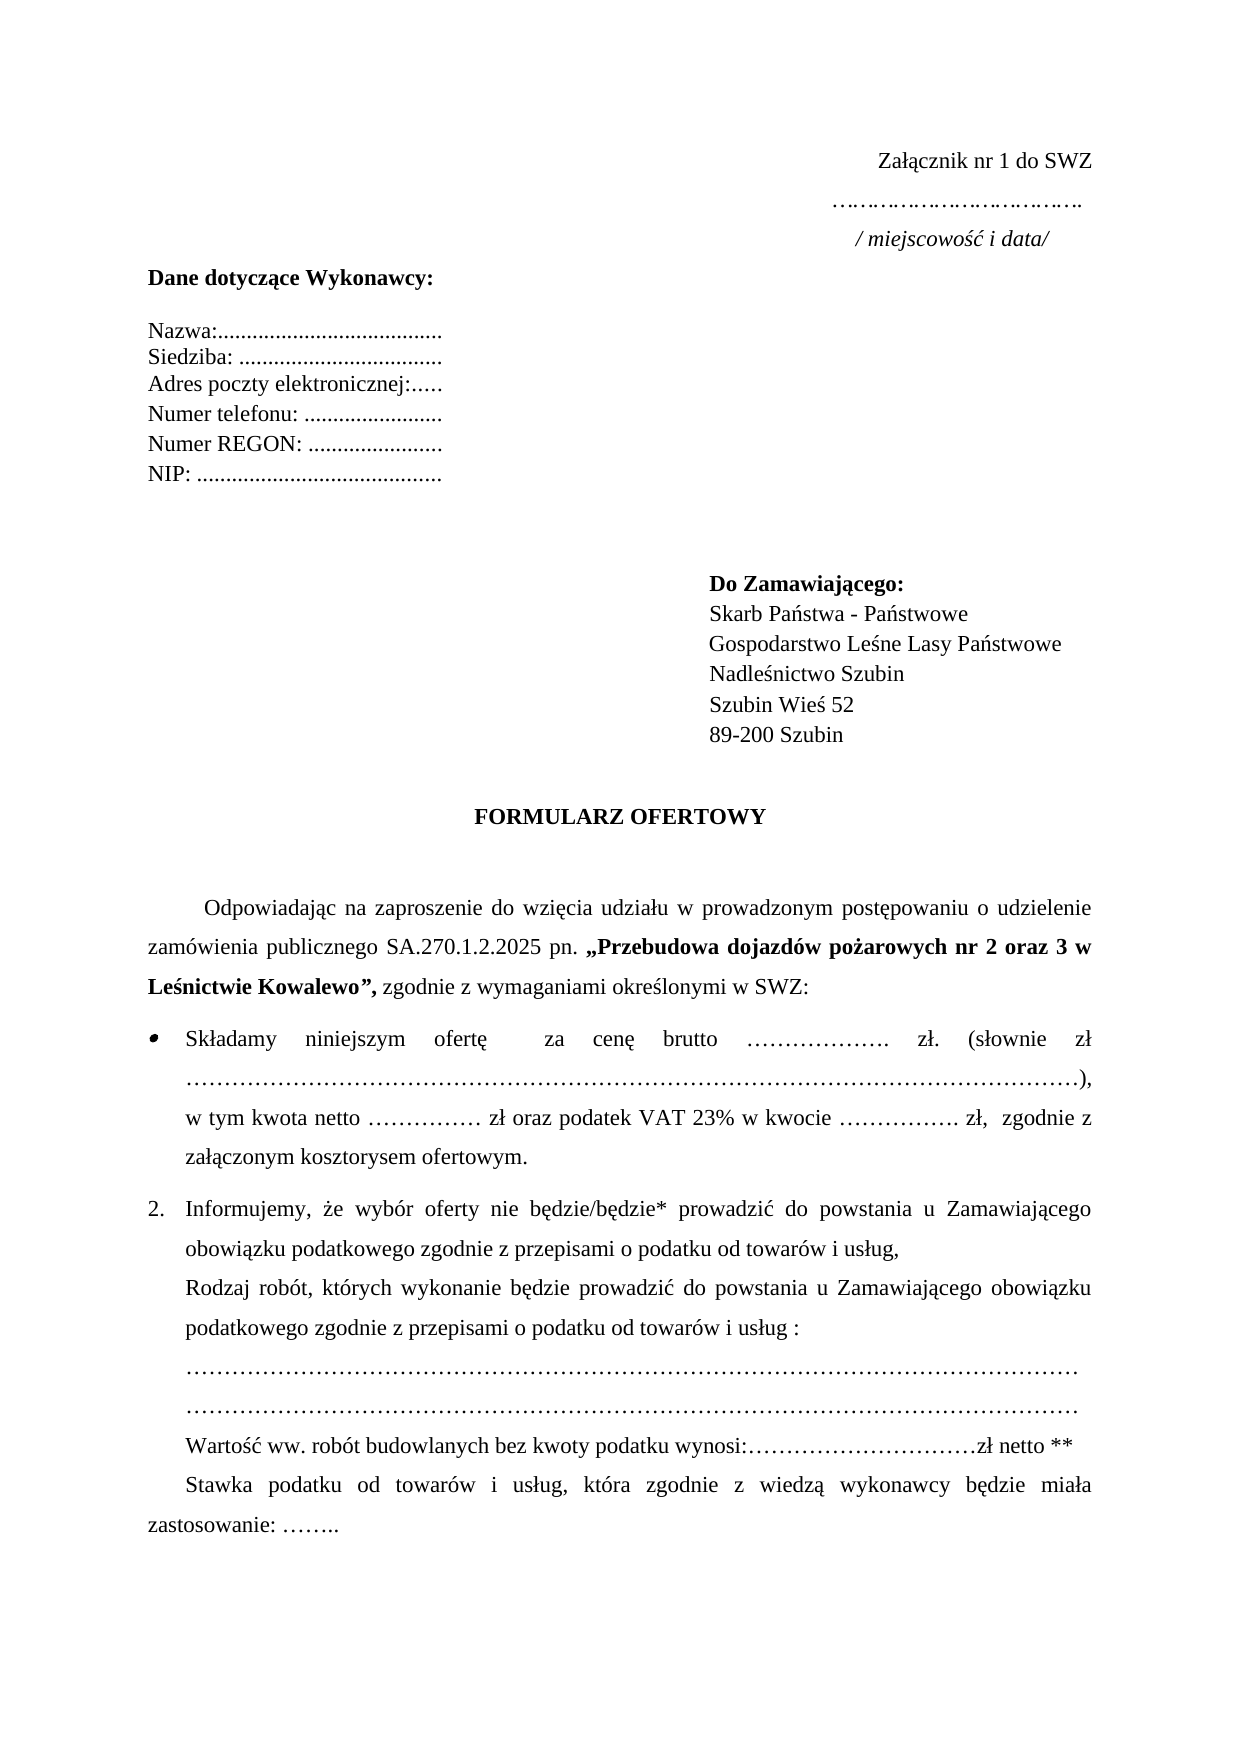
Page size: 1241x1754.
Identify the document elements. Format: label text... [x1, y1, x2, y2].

text Numer telefonu: [148, 400, 1093, 426]
text Szubin Wieś 52 [709, 691, 1093, 717]
text FORMULARZ OFERTOWY [148, 803, 1093, 829]
text Skarb Państwa - Państwowe Gospodarstwo Leśne Lasy Państwowe [709, 600, 1093, 657]
text Siedziba: [148, 343, 1093, 369]
text NIP: [148, 460, 1093, 487]
text Wartość ww. robót budowlanych bez kwoty podatku wynosi:…………………………zł netto ** [148, 1432, 1093, 1458]
text Numer REGON: [148, 430, 1093, 456]
text Dane dotyczące Wykonawcy: [148, 264, 1093, 291]
text 89-200 Szubin [709, 721, 1093, 747]
text Adres poczty elektronicznej: [148, 369, 1093, 396]
list Informujemy, że wybór oferty nie będzie/będzie* prowadzić do powstania u Zamawiającego obowiązku podatkowego zgodnie z przepisami o podatku od towarów i usług, [148, 1195, 1093, 1261]
text Odpowiadając na zaproszenie do wzięcia udziału w prowadzonym postępowaniu o udzielenie zamówienia publicznego SA.270.1.2.2025 pn. „Przebudowa dojazdów pożarowych nr 2 oraz 3 w Leśnictwie Kowalewo”, zgodnie z wymaganiami określonymi w SWZ: [148, 894, 1093, 999]
text Nazwa: [148, 317, 1093, 343]
text ……………………………………………………………………………………………………… [148, 1393, 1093, 1419]
text Załącznik nr 1 do SWZ [811, 148, 1093, 174]
text Do Zamawiającego: [709, 570, 1093, 596]
text ………………………………. [148, 186, 1093, 213]
text ……………………………………………………………………………………………………… [148, 1353, 1093, 1379]
text Nadleśnictwo Szubin [709, 660, 1093, 687]
text Stawka podatku od towarów i usług, która zgodnie z wiedzą wykonawcy będzie miała zastosowanie: …….. [148, 1472, 1093, 1537]
list Składamy niniejszym ofertę za cenę brutto ………………. zł. (słownie zł ………………………………………………………………………………………………………), w tym kwota netto …………… zł oraz podatek VAT 23% w kwocie ……………. zł, zgodnie z załączonym kosztorysem ofertowym. [148, 1025, 1093, 1169]
text Rodzaj robót, których wykonanie będzie prowadzić do powstania u Zamawiającego obowiązku podatkowego zgodnie z przepisami o podatku od towarów i usług : [185, 1274, 1093, 1340]
text / miejscowość i data/ [738, 225, 1093, 252]
